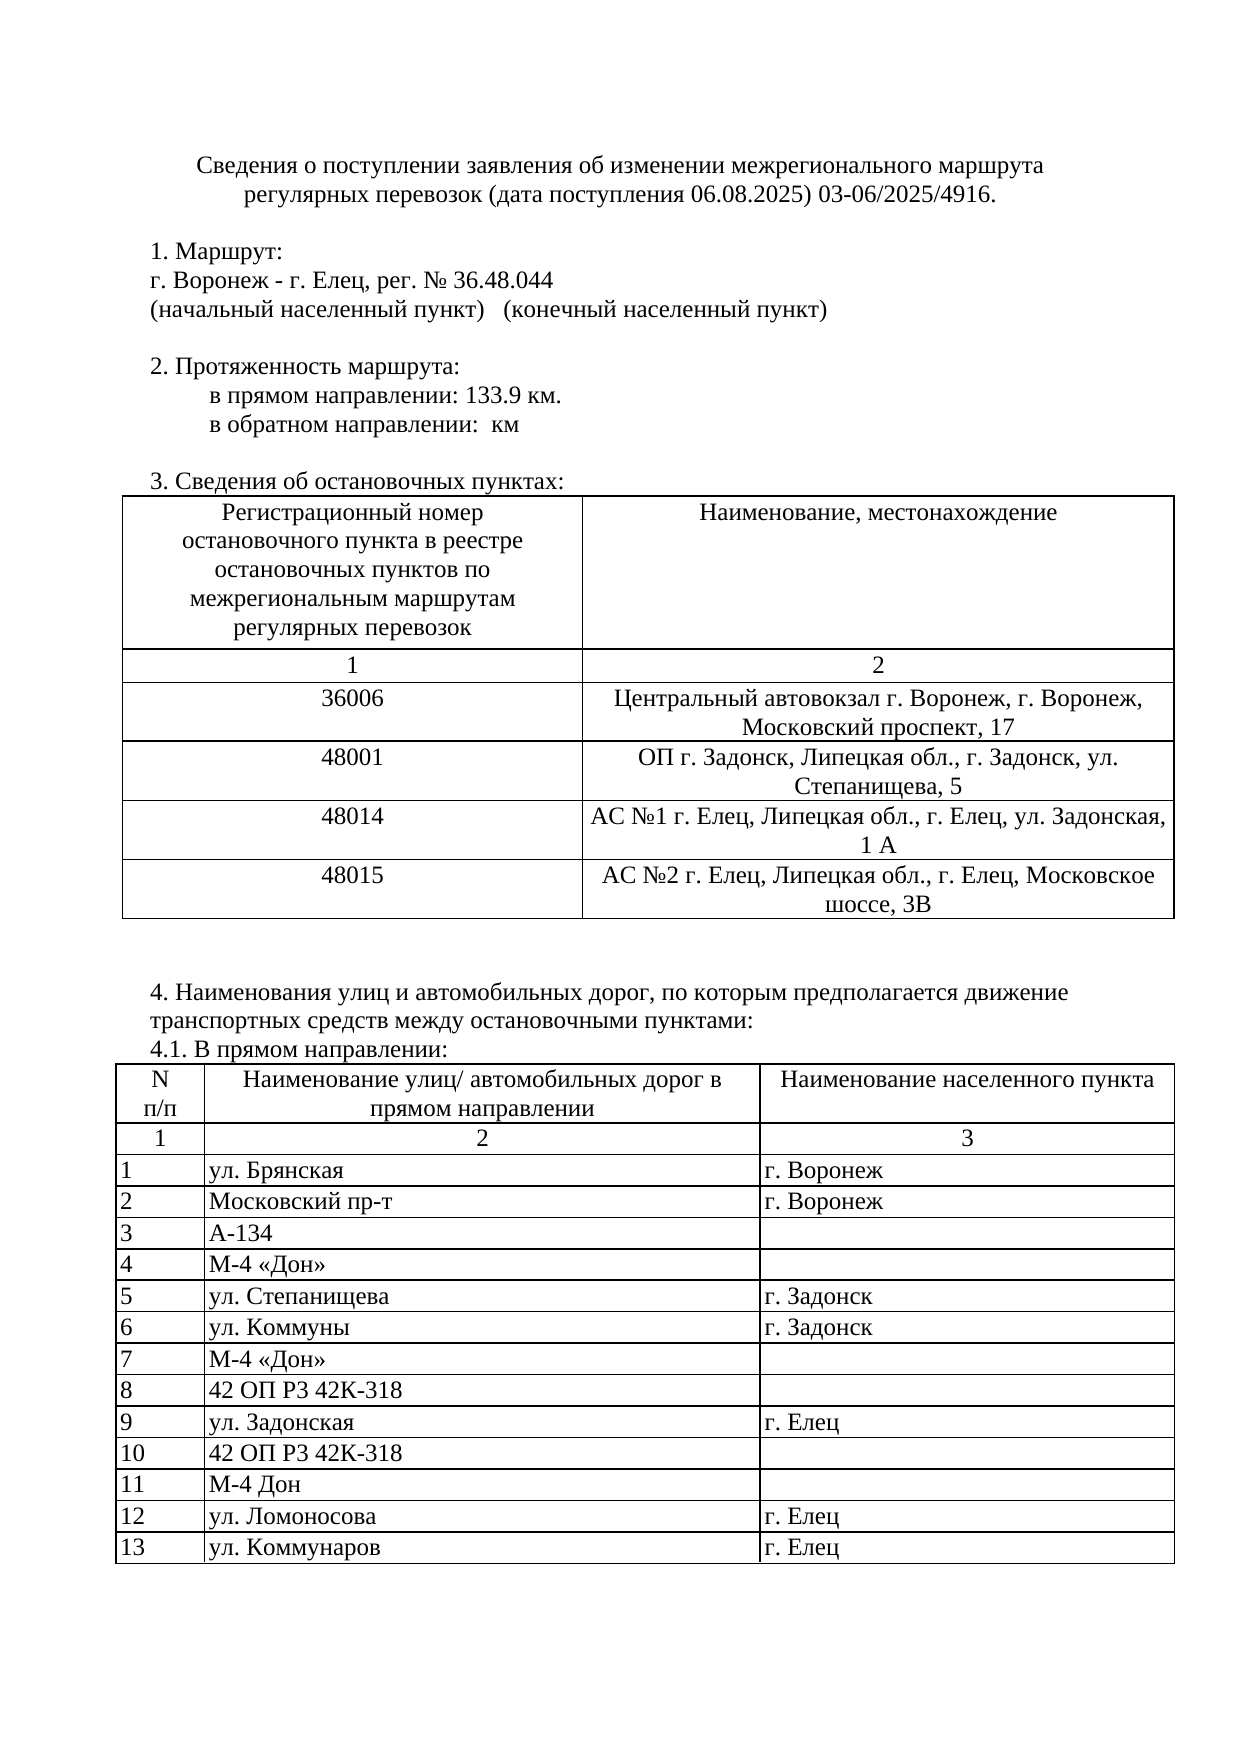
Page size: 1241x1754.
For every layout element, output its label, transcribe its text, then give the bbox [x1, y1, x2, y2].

text в обратном направлении: км [150, 409, 1090, 437]
table_cell г. Задонск [761, 1312, 1174, 1342]
table_cell 1 [123, 650, 582, 681]
table_cell 9 [117, 1407, 204, 1437]
text (начальный населенный пункт) (конечный населенный пункт) [150, 294, 1090, 322]
table_cell АС №2 г. Елец, Липецкая обл., г. Елец, Московское шоссе, 3В [583, 860, 1173, 918]
table_cell 8 [117, 1375, 204, 1405]
table_cell г. Елец [761, 1407, 1174, 1437]
table_cell [761, 1438, 1174, 1468]
table_cell [761, 1375, 1174, 1405]
table_cell 12 [117, 1501, 204, 1531]
table_cell 1 [117, 1124, 204, 1153]
table_cell 6 [117, 1312, 204, 1342]
table_cell ОП г. Задонск, Липецкая обл., г. Задонск, ул. Степанищева, 5 [583, 742, 1173, 799]
table_cell 48015 [123, 860, 582, 918]
text Сведения о поступлении заявления об изменении межрегионального маршрута регулярных перевозок (дата поступления 06.08.2025) 03-06/2025/4916. [150, 150, 1090, 207]
text 2. Протяженность маршрута: [150, 351, 1090, 380]
table_cell г. Воронеж [761, 1187, 1174, 1216]
table_header Наименование, местонахождение [583, 497, 1173, 648]
table_cell г. Елец [761, 1501, 1174, 1531]
table_cell 1 [117, 1155, 204, 1185]
table_cell 3 [761, 1124, 1174, 1153]
table_cell г. Задонск [761, 1281, 1174, 1311]
table_cell Московский пр-т [205, 1187, 759, 1216]
table_cell 3 [117, 1218, 204, 1248]
table_cell [761, 1218, 1174, 1248]
table_cell 48014 [123, 801, 582, 858]
table_cell 2 [117, 1187, 204, 1216]
table_header Наименование улиц/ автомобильных дорог в прямом направлении [205, 1065, 759, 1122]
table_cell М-4 «Дон» [205, 1250, 759, 1279]
table_cell ул. Задонская [205, 1407, 759, 1437]
table_cell АС №1 г. Елец, Липецкая обл., г. Елец, ул. Задонская, 1 А [583, 801, 1173, 858]
table_cell 5 [117, 1281, 204, 1311]
table_cell ул. Брянская [205, 1155, 759, 1185]
table_cell 42 ОП Р3 42К-318 [205, 1375, 759, 1405]
text 1. Маршрут: [150, 236, 1090, 265]
table_header Наименование населенного пункта [761, 1065, 1174, 1122]
text 4.1. В прямом направлении: [150, 1034, 1090, 1063]
text г. Воронеж - г. Елец, рег. № 36.48.044 [150, 265, 1090, 294]
table_cell 2 [205, 1124, 759, 1153]
table_header N п/п [117, 1065, 204, 1122]
table_cell г. Воронеж [761, 1155, 1174, 1185]
text 3. Сведения об остановочных пунктах: [150, 466, 1090, 495]
table_cell 10 [117, 1438, 204, 1468]
table_cell ул. Ломоносова [205, 1501, 759, 1531]
table_cell 13 [117, 1533, 204, 1562]
table_cell 42 ОП Р3 42К-318 [205, 1438, 759, 1468]
table_cell 7 [117, 1344, 204, 1374]
table_cell Центральный автовокзал г. Воронеж, г. Воронеж, Московский проспект, 17 [583, 683, 1173, 740]
table_cell [761, 1344, 1174, 1374]
table_cell г. Елец [761, 1533, 1174, 1562]
table_cell А-134 [205, 1218, 759, 1248]
table_cell 4 [117, 1250, 204, 1279]
table_cell ул. Коммунаров [205, 1533, 759, 1562]
text в прямом направлении: 133.9 км. [150, 380, 1090, 409]
table_cell [761, 1470, 1174, 1499]
table_header Регистрационный номер остановочного пункта в реестре остановочных пунктов по межрегиональным маршрутам регулярных перевозок [123, 497, 582, 648]
table_cell ул. Степанищева [205, 1281, 759, 1311]
table_cell М-4 «Дон» [205, 1344, 759, 1374]
table_cell М-4 Дон [205, 1470, 759, 1499]
table_cell 11 [117, 1470, 204, 1499]
text 4. Наименования улиц и автомобильных дорог, по которым предполагается движение транспортных средств между остановочными пунктами: [150, 977, 1090, 1034]
table_cell [761, 1250, 1174, 1279]
table_cell 2 [583, 650, 1173, 681]
table_cell 48001 [123, 742, 582, 799]
table_cell ул. Коммуны [205, 1312, 759, 1342]
table_cell 36006 [123, 683, 582, 740]
